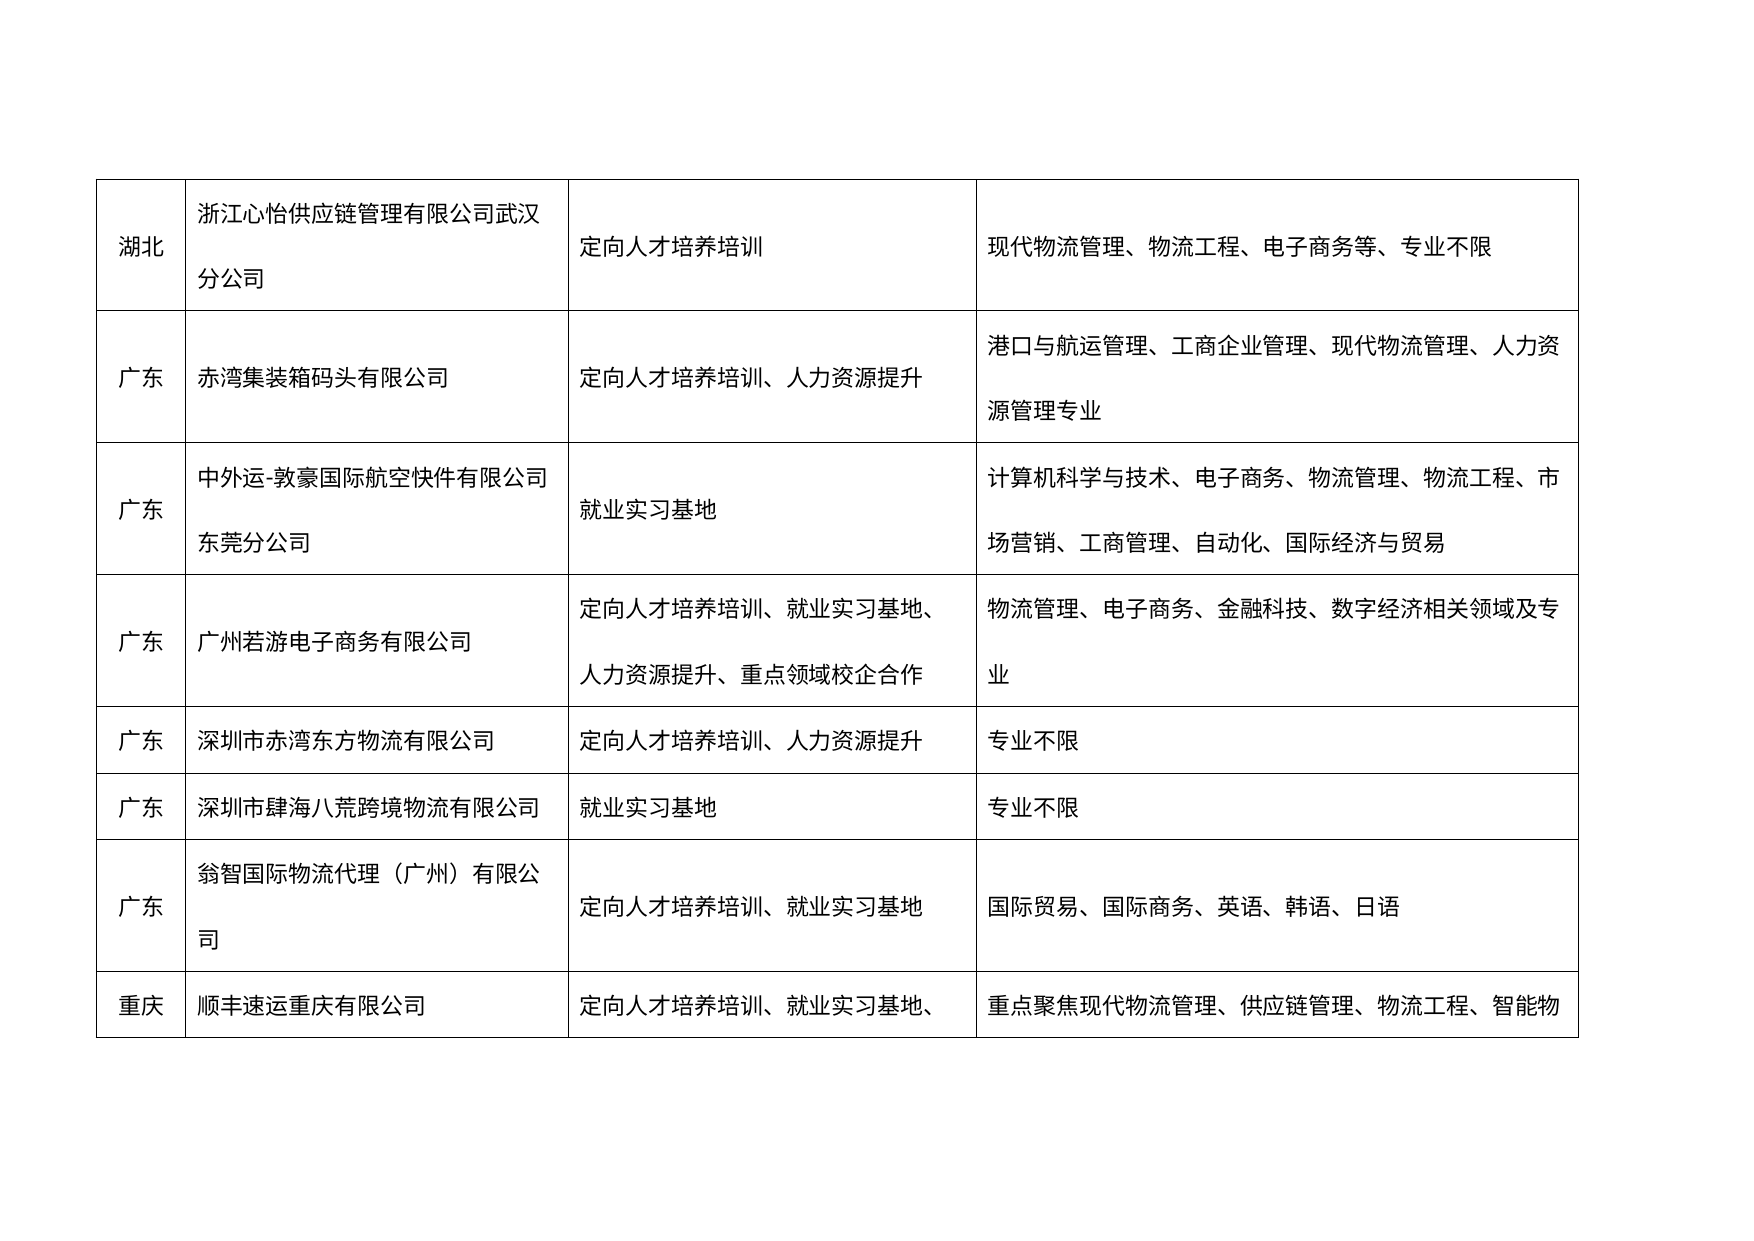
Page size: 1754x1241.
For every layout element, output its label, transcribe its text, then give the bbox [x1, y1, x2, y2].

table_cell 广东 [97, 774, 185, 839]
table_cell 物流管理、电子商务、金融科技、数字经济相关领域及专业 [977, 575, 1578, 706]
table_cell 广东 [97, 311, 185, 442]
table_cell 计算机科学与技术、电子商务、物流管理、物流工程、市场营销、工商管理、自动化、国际经济与贸易 [977, 443, 1578, 574]
table_cell 专业不限 [977, 774, 1578, 839]
table_cell 广东 [97, 443, 185, 574]
table_cell 定向人才培养培训、就业实习基地 [569, 840, 976, 971]
table_cell 重庆 [97, 972, 185, 1037]
table_cell 深圳市赤湾东方物流有限公司 [186, 707, 568, 772]
table_cell 顺丰速运重庆有限公司 [186, 972, 568, 1037]
table_cell 广东 [97, 575, 185, 706]
table_cell 中外运-敦豪国际航空快件有限公司东莞分公司 [186, 443, 568, 574]
table_cell 国际贸易、国际商务、英语、韩语、日语 [977, 840, 1578, 971]
table_cell 定向人才培养培训、人力资源提升 [569, 707, 976, 772]
table_cell 就业实习基地 [569, 443, 976, 574]
table_cell 赤湾集装箱码头有限公司 [186, 311, 568, 442]
table_cell 广州若游电子商务有限公司 [186, 575, 568, 706]
table_cell 湖北 [97, 180, 185, 310]
table_cell 专业不限 [977, 707, 1578, 772]
table_cell 现代物流管理、物流工程、电子商务等、专业不限 [977, 180, 1578, 310]
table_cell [977, 972, 1578, 1037]
table_cell 定向人才培养培训 [569, 180, 976, 310]
table_cell 浙江心怡供应链管理有限公司武汉分公司 [186, 180, 568, 310]
table_cell 广东 [97, 840, 185, 971]
table_cell 翁智国际物流代理（广州）有限公司 [186, 840, 568, 971]
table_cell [569, 972, 976, 1037]
table_cell 定向人才培养培训、就业实习基地、人力资源提升、重点领域校企合作 [569, 575, 976, 706]
table_cell 深圳市肆海八荒跨境物流有限公司 [186, 774, 568, 839]
table_cell 港口与航运管理、工商企业管理、现代物流管理、人力资源管理专业 [977, 311, 1578, 442]
table_cell 就业实习基地 [569, 774, 976, 839]
table_cell 定向人才培养培训、人力资源提升 [569, 311, 976, 442]
table_cell 广东 [97, 707, 185, 772]
